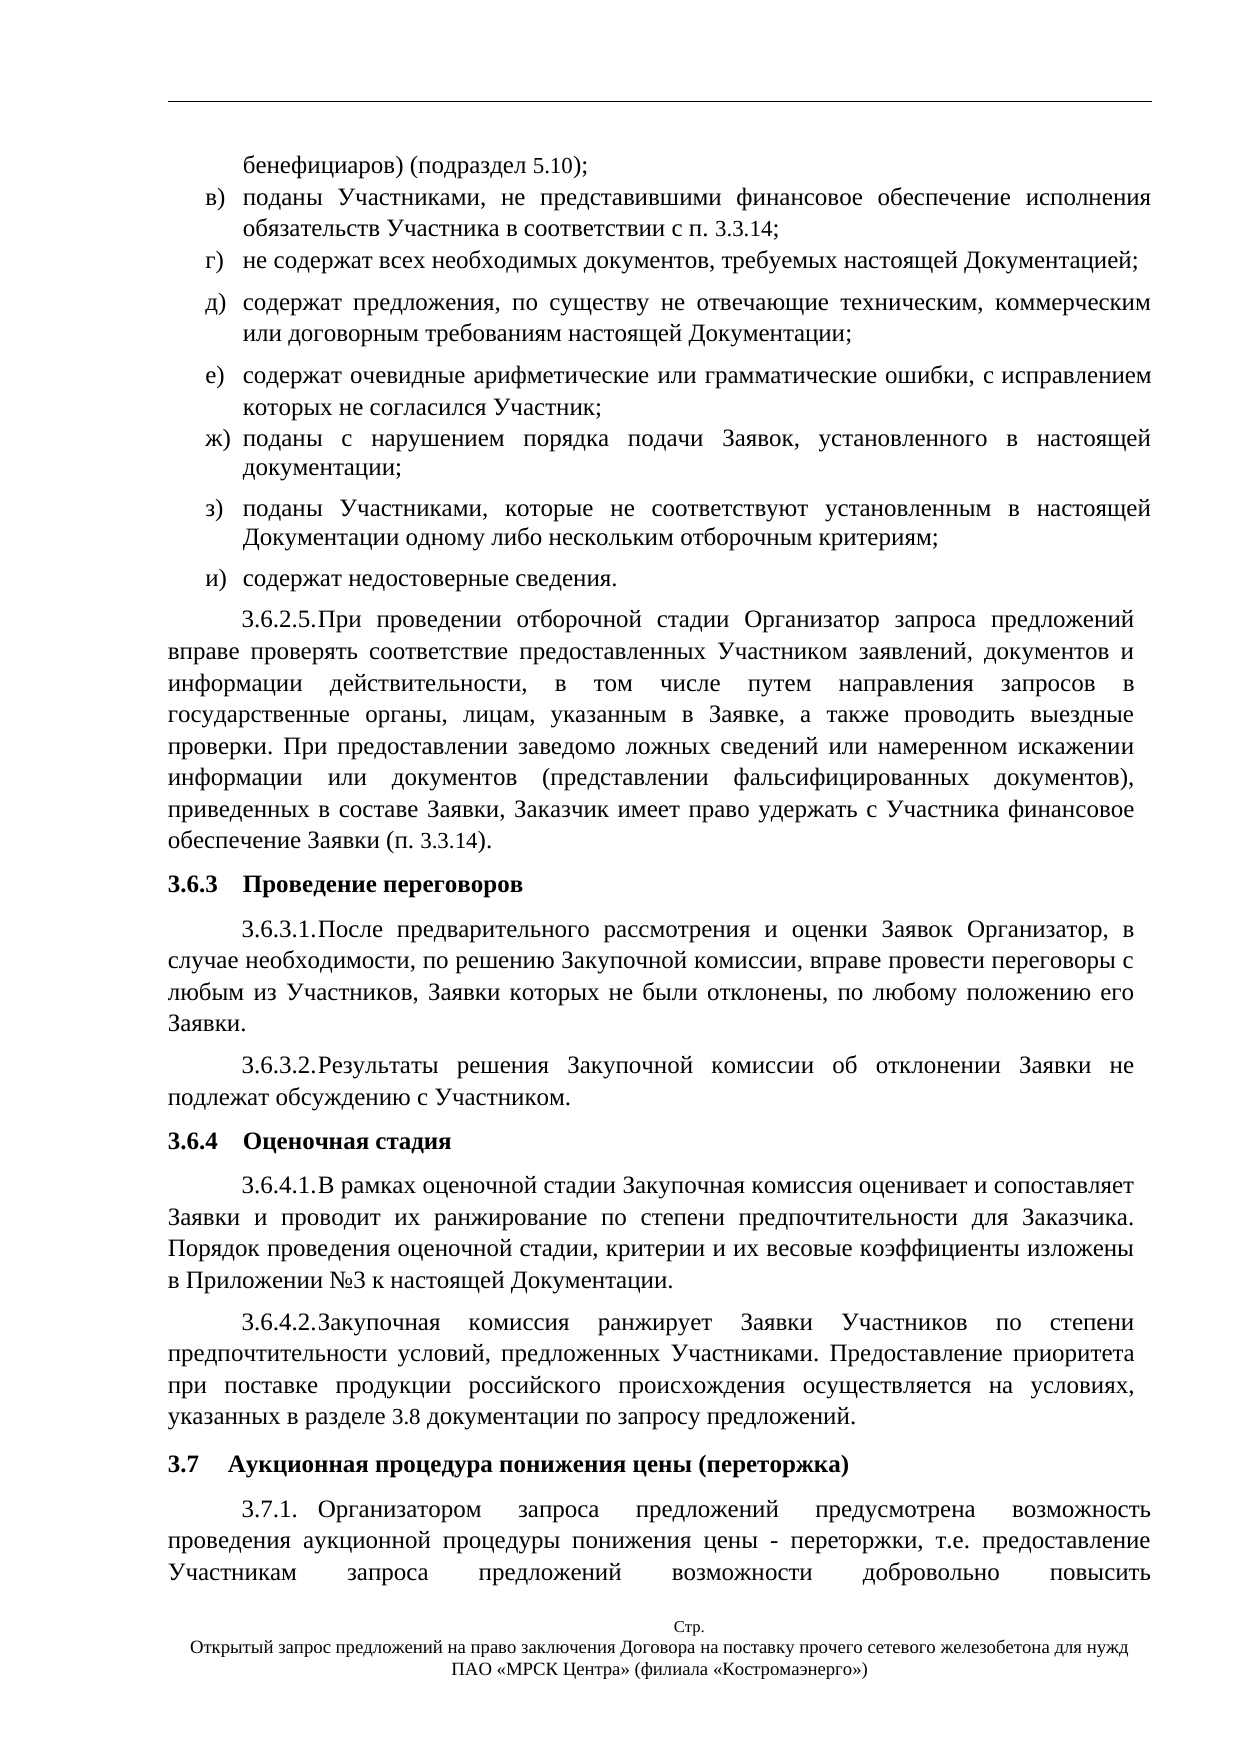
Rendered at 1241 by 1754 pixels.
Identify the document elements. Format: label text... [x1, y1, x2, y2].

list После предварительного рассмотрения и оценки Заявок Организатор, в случае необходимости, по решению Закупочной комиссии, вправе провести переговоры с любым из Участников, Заявки которых не были отклонены, по любому положению его Заявки. [168, 914, 1135, 1037]
subtitle Оценочная стадия [168, 1126, 1152, 1155]
list содержат очевидные арифметические или грамматические ошибки, с исправлением которых не согласился Участник; [205, 360, 1152, 421]
list Закупочная комиссия ранжирует Заявки Участников по степени предпочтительности условий, предложенных Участниками. Предоставление приоритета при поставке продукции российского происхождения осуществляется на условиях, указанных в разделе 3.8 документации по запросу предложений. [168, 1307, 1135, 1430]
list содержат предложения, по существу не отвечающие техническим, коммерческим или договорным требованиям настоящей Документации; [205, 287, 1152, 347]
subtitle Аукционная процедура понижения цены (переторжка) [168, 1449, 1152, 1478]
list При проведении отборочной стадии Организатор запроса предложений вправе проверять соответствие предоставленных Участником заявлений, документов и информации действительности, в том числе путем направления запросов в государственные органы, лицам, указанным в Заявке, а также проводить выездные проверки. При предоставлении заведомо ложных сведений или намеренном искажении информации или документов (представлении фальсифицированных документов), приведенных в составе Заявки, Заказчик имеет право удержать с Участника финансовое обеспечение Заявки (п. 3.3.14). [168, 604, 1135, 854]
list поданы Участниками, не представившими финансовое обеспечение исполнения обязательств Участника в соответствии с п. 3.3.14; [205, 182, 1152, 242]
list содержат недостоверные сведения. [205, 563, 1152, 592]
list поданы с нарушением порядка подачи Заявок, установленного в настоящей документации; [205, 423, 1152, 481]
list не содержат всех необходимых документов, требуемых настоящей Документацией; [205, 245, 1152, 273]
list Результаты решения Закупочной комиссии об отклонении Заявки не подлежат обсуждению с Участником. [168, 1050, 1135, 1111]
list В рамках оценочной стадии Закупочная комиссия оценивает и сопоставляет Заявки и проводит их ранжирование по степени предпочтительности для Заказчика. Порядок проведения оценочной стадии, критерии и их весовые коэффициенты изложены в Приложении №3 к настоящей Документации. [168, 1170, 1135, 1293]
subtitle Проведение переговоров [168, 869, 1152, 898]
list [168, 1494, 1152, 1586]
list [205, 150, 1152, 179]
list поданы Участниками, которые не соответствуют установленным в настоящей Документации одному либо нескольким отборочным критериям; [205, 493, 1152, 551]
